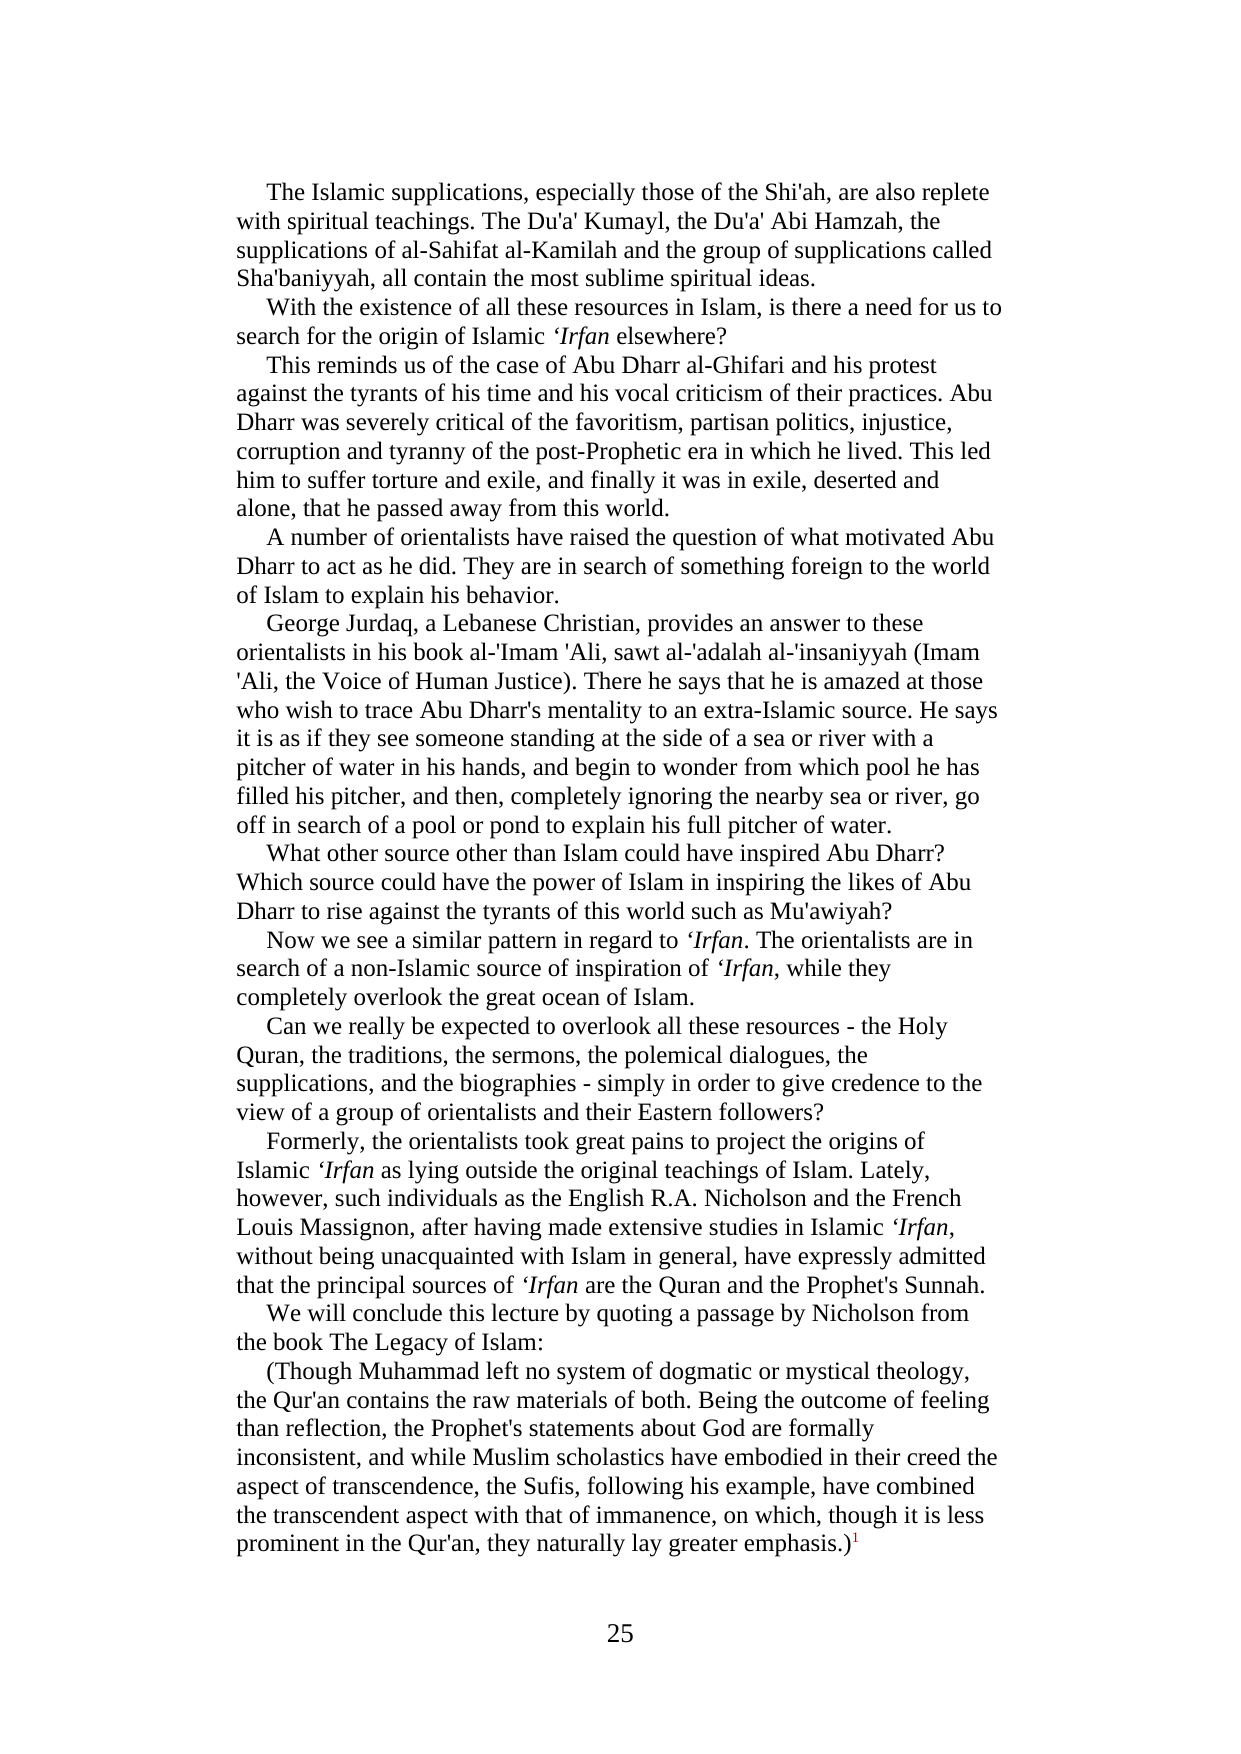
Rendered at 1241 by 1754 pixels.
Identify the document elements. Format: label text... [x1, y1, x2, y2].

text What other source other than Islam could have inspired Abu Dharr? Which source could have the power of Islam in inspiring the likes of Abu Dharr to rise against the tyrants of this world such as Mu'awiyah? [236, 838, 1004, 925]
text We will conclude this lecture by quoting a passage by Nicholson from the book The Legacy of Islam: [236, 1298, 1004, 1356]
text (Though Muhammad left no system of dogmatic or mystical theology, the Qur'an contains the raw materials of both. Being the outcome of feeling than reflection, the Prophet's statements about God are formally inconsistent, and while Muslim scholastics have embodied in their creed the aspect of transcendence, the Sufis, following his example, have combined the transcendent aspect with that of immanence, on which, though it is less prominent in the Qur'an, they naturally lay greater emphasis.)1 [236, 1356, 1004, 1557]
text The Islamic supplications, especially those of the Shi'ah, are also replete with spiritual teachings. The Du'a' Kumayl, the Du'a' Abi Hamzah, the supplications of al-Sahifat al-Kamilah and the group of supplications called Sha'baniyyah, all contain the most sublime spiritual ideas. [236, 177, 1004, 292]
text George Jurdaq, a Lebanese Christian, provides an answer to these orientalists in his book al-'Imam 'Ali, sawt al-'adalah al-'insaniyyah (Imam 'Ali, the Voice of Human Justice). There he says that he is amazed at those who wish to trace Abu Dharr's mentality to an extra-Islamic source. He says it is as if they see someone standing at the side of a sea or river with a pitcher of water in his hands, and begin to wonder from which pool he has filled his pitcher, and then, completely ignoring the nearby sea or river, go off in search of a pool or pond to explain his full pitcher of water. [236, 608, 1004, 838]
text Can we really be expected to overlook all these resources - the Holy Quran, the traditions, the sermons, the polemical dialogues, the supplications, and the biographies - simply in order to give credence to the view of a group of orientalists and their Eastern followers? [236, 1011, 1004, 1126]
text Formerly, the orientalists took great pains to project the origins of Islamic ‘Irfan as lying outside the original teachings of Islam. Lately, however, such individuals as the English R.A. Nicholson and the French Louis Massignon, after having made extensive studies in Islamic ‘Irfan, without being unacquainted with Islam in general, have expressly admitted that the principal sources of ‘Irfan are the Quran and the Prophet's Sunnah. [236, 1126, 1004, 1298]
text A number of orientalists have raised the question of what motivated Abu Dharr to act as he did. They are in search of something foreign to the world of Islam to explain his behavior. [236, 522, 1004, 608]
text With the existence of all these resources in Islam, is there a need for us to search for the origin of Islamic ‘Irfan elsewhere? [236, 292, 1004, 350]
text Now we see a similar pattern in regard to ‘Irfan. The orientalists are in search of a non-Islamic source of inspiration of ‘Irfan, while they completely overlook the great ocean of Islam. [236, 925, 1004, 1011]
text This reminds us of the case of Abu Dharr al-Ghifari and his protest against the tyrants of his time and his vocal criticism of their practices. Abu Dharr was severely critical of the favoritism, partisan politics, injustice, corruption and tyranny of the post-Prophetic era in which he lived. This led him to suffer torture and exile, and finally it was in exile, deserted and alone, that he passed away from this world. [236, 350, 1004, 522]
